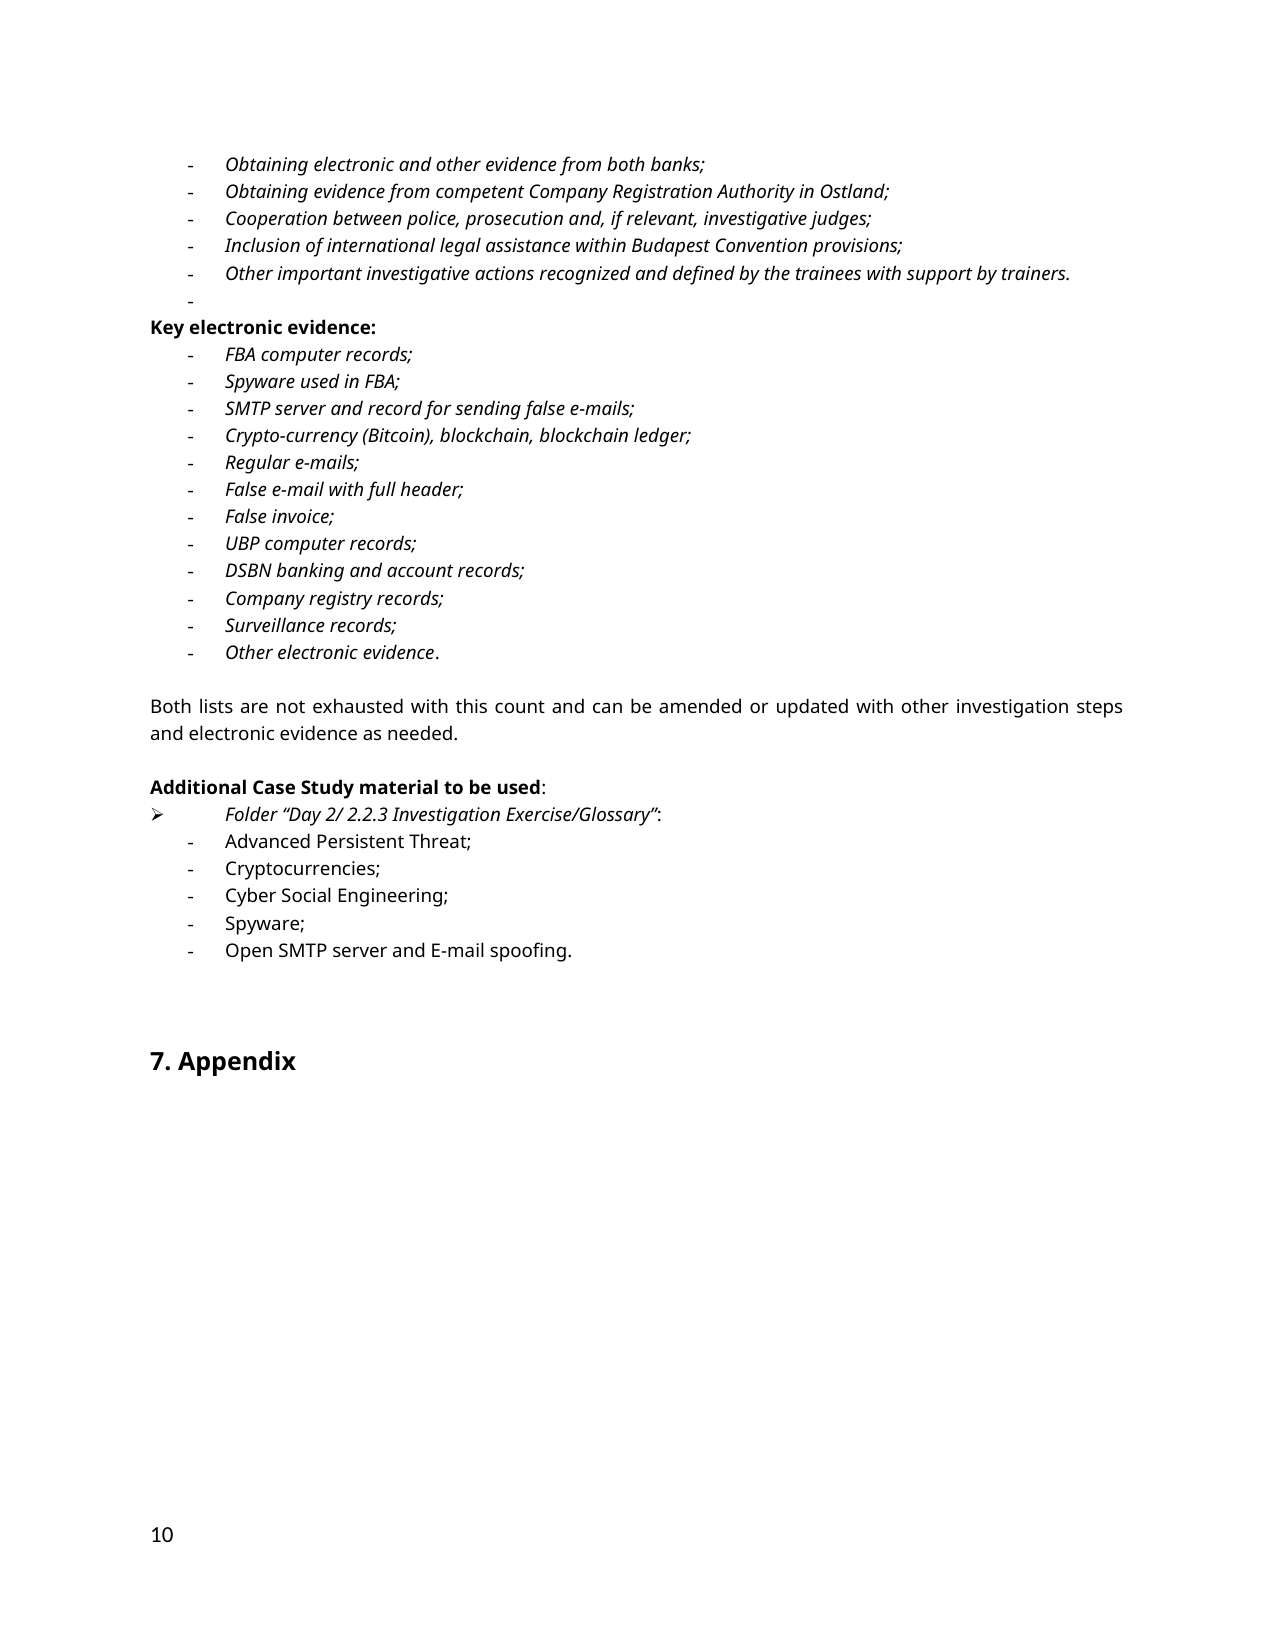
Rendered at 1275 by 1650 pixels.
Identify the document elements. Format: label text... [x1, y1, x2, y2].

list DSBN banking and account records; [187, 556, 1125, 583]
text Additional Case Study material to be used: [150, 773, 1125, 800]
text Both lists are not exhausted with this count and can be amended or updated with other investigation steps and electronic evidence as needed. [150, 692, 1125, 746]
list Crypto-currency (Bitcoin), blockchain, blockchain ledger; [187, 421, 1125, 448]
list Inclusion of international legal assistance within Budapest Convention provisions; [187, 231, 1125, 258]
list Company registry records; [187, 583, 1125, 610]
list Cyber Social Engineering; [187, 881, 1125, 908]
list Folder “Day 2/ 2.2.3 Investigation Exercise/Glossary”: [150, 800, 1125, 827]
list Obtaining evidence from competent Company Registration Authority in Ostland; [187, 177, 1125, 204]
list False e-mail with full header; [187, 475, 1125, 502]
text 7. Appendix [150, 1044, 1125, 1078]
list Spyware; [187, 908, 1125, 935]
list Other important investigative actions recognized and defined by the trainees with support by trainers. [187, 258, 1125, 285]
list FBA computer records; [187, 339, 1125, 367]
list SMTP server and record for sending false e-mails; [187, 394, 1125, 421]
list False invoice; [187, 502, 1125, 529]
list Spyware used in FBA; [187, 367, 1125, 394]
list Advanced Persistent Threat; [187, 827, 1125, 854]
list Open SMTP server and E-mail spoofing. [187, 935, 1125, 962]
list Cooperation between police, prosecution and, if relevant, investigative judges; [187, 204, 1125, 231]
list Cryptocurrencies; [187, 854, 1125, 881]
list Other electronic evidence. [187, 637, 1125, 664]
text Key electronic evidence: [150, 312, 1125, 339]
list Obtaining electronic and other evidence from both banks; [187, 150, 1125, 177]
list Surveillance records; [187, 610, 1125, 637]
list Regular e-mails; [187, 448, 1125, 475]
list UBP computer records; [187, 529, 1125, 556]
